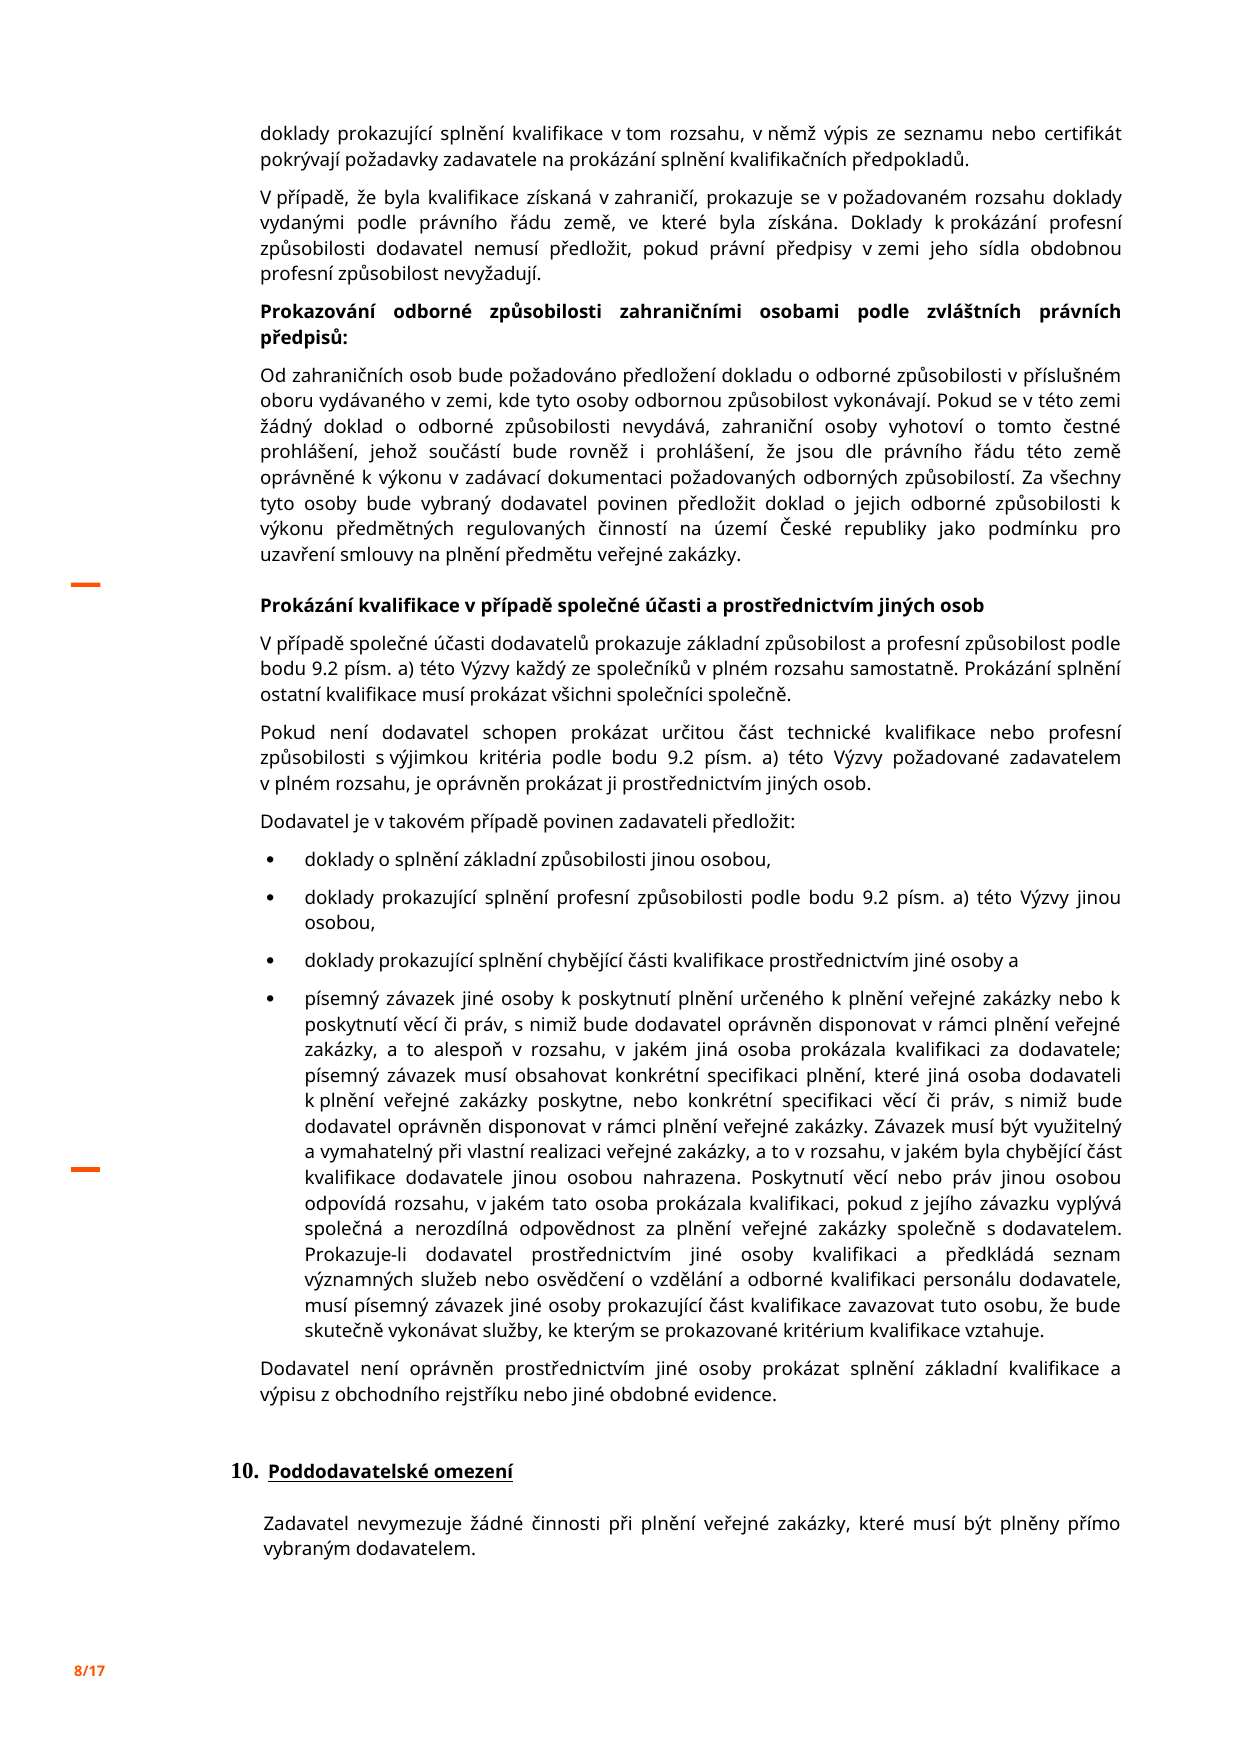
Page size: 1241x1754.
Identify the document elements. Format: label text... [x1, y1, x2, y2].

text V případě společné účasti dodavatelů prokazuje základní způsobilost a profesní způsobilost podle bodu 9.2 písm. a) této Výzvy každý ze společníků v plném rozsahu samostatně. Prokázání splnění ostatní kvalifikace musí prokázat všichni společníci společně. [260, 630, 1122, 707]
text Prokázání kvalifikace v případě společné účasti a prostřednictvím jiných osob [260, 592, 1122, 617]
text Dodavatel není oprávněn prostřednictvím jiné osoby prokázat splnění základní kvalifikace a výpisu z obchodního rejstříku nebo jiné obdobné evidence. [260, 1356, 1122, 1407]
list doklady prokazující splnění profesní způsobilosti podle bodu 9.2 písm. a) této Výzvy jinou osobou, [267, 884, 1122, 935]
list písemný závazek jiné osoby k poskytnutí plnění určeného k plnění veřejné zakázky nebo k poskytnutí věcí či práv, s nimiž bude dodavatel oprávněn disponovat v rámci plnění veřejné zakázky, a to alespoň v rozsahu, v jakém jiná osoba prokázala kvalifikaci za dodavatele; písemný závazek musí obsahovat konkrétní specifikaci plnění, které jiná osoba dodavateli k plnění veřejné zakázky poskytne, nebo konkrétní specifikaci věcí či práv, s nimiž bude dodavatel oprávněn disponovat v rámci plnění veřejné zakázky. Závazek musí být využitelný a vymahatelný při vlastní realizaci veřejné zakázky, a to v rozsahu, v jakém byla chybějící část kvalifikace dodavatele jinou osobou nahrazena. Poskytnutí věcí nebo práv jinou osobou odpovídá rozsahu, v jakém tato osoba prokázala kvalifikaci, pokud z jejího závazku vyplývá společná a nerozdílná odpovědnost za plnění veřejné zakázky společně s dodavatelem. Prokazuje-li dodavatel prostřednictvím jiné osoby kvalifikaci a předkládá seznam významných služeb nebo osvědčení o vzdělání a odborné kvalifikaci personálu dodavatele, musí písemný závazek jiné osoby prokazující část kvalifikace zavazovat tuto osobu, že bude skutečně vykonávat služby, ke kterým se prokazované kritérium kvalifikace vztahuje. [267, 986, 1122, 1343]
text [260, 121, 1122, 172]
list doklady prokazující splnění chybějící části kvalifikace prostřednictvím jiné osoby a [267, 948, 1122, 973]
text Pokud není dodavatel schopen prokázat určitou část technické kvalifikace nebo profesní způsobilosti s výjimkou kritéria podle bodu 9.2 písm. a) této Výzvy požadované zadavatelem v plném rozsahu, je oprávněn prokázat ji prostřednictvím jiných osob. [260, 719, 1122, 796]
list doklady o splnění základní způsobilosti jinou osobou, [267, 846, 1122, 872]
text Zadavatel nevymezuje žádné činnosti při plnění veřejné zakázky, které musí být plněny přímo vybraným dodavatelem. [263, 1510, 1122, 1561]
text Dodavatel je v takovém případě povinen zadavateli předložit: [260, 808, 1122, 834]
text V případě, že byla kvalifikace získaná v zahraničí, prokazuje se v požadovaném rozsahu doklady vydanými podle právního řádu země, ve které byla získána. Doklady k prokázání profesní způsobilosti dodavatel nemusí předložit, pokud právní předpisy v zemi jeho sídla obdobnou profesní způsobilost nevyžadují. [260, 184, 1122, 286]
list Poddodavatelské omezení [230, 1458, 1122, 1484]
text Prokazování odborné způsobilosti zahraničními osobami podle zvláštních právních předpisů: [260, 299, 1122, 350]
text Od zahraničních osob bude požadováno předložení dokladu o odborné způsobilosti v příslušném oboru vydávaného v zemi, kde tyto osoby odbornou způsobilost vykonávají. Pokud se v této zemi žádný doklad o odborné způsobilosti nevydává, zahraniční osoby vyhotoví o tomto čestné prohlášení, jehož součástí bude rovněž i prohlášení, že jsou dle právního řádu této země oprávněné k výkonu v zadávací dokumentaci požadovaných odborných způsobilostí. Za všechny tyto osoby bude vybraný dodavatel povinen předložit doklad o jejich odborné způsobilosti k výkonu předmětných regulovaných činností na území České republiky jako podmínku pro uzavření smlouvy na plnění předmětu veřejné zakázky. [260, 362, 1122, 566]
